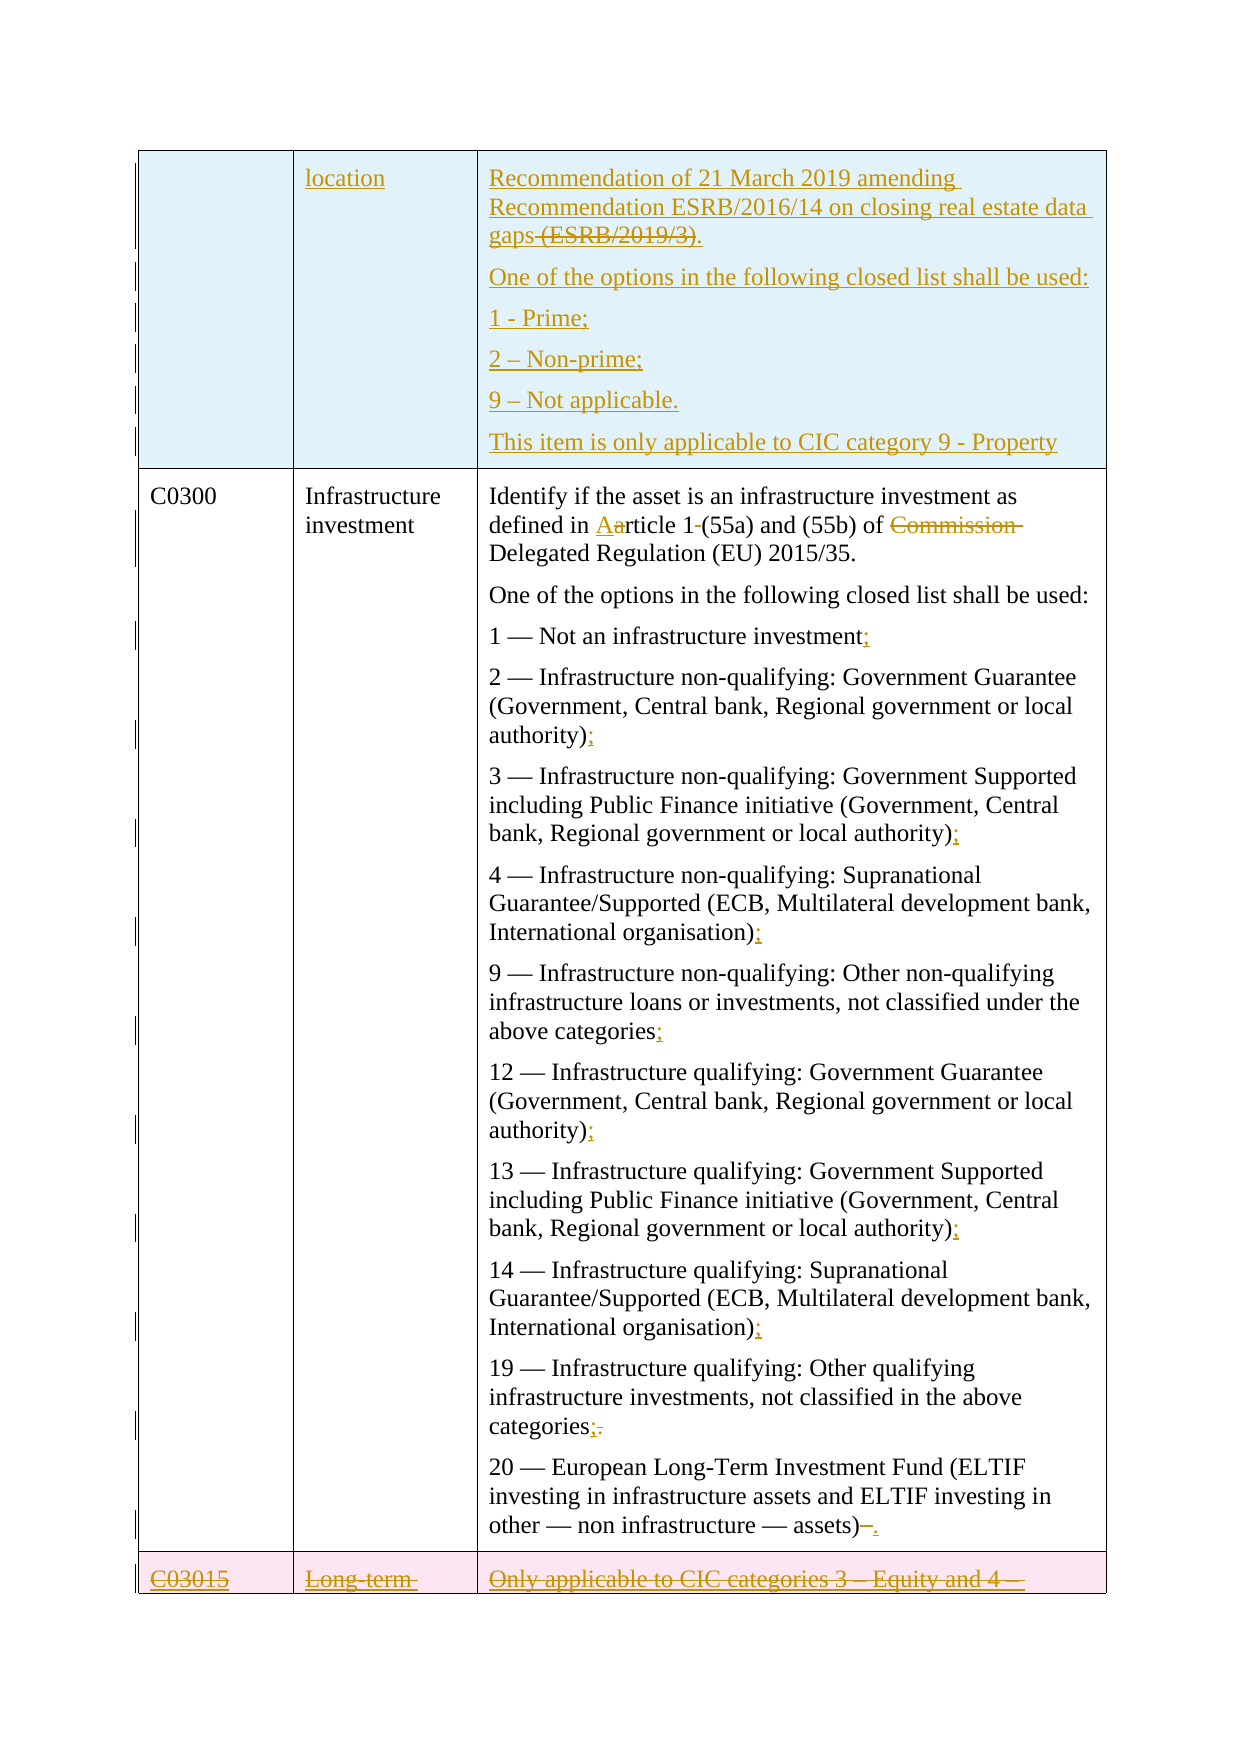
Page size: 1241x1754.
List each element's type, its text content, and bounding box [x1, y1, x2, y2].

table_cell Identify if the asset is an infrastructure investment as defined in rticle 1(55a) and (55b) of Delegated Regulation (EU) 2015/35. One of the options in the following closed list shall be used: 1 — Not an infrastructure investment 2 — Infrastructure non-qualifying: Government Guarantee (Government, Central bank, Regional government or local authority) 3 — Infrastructure non-qualifying: Government Supported including Public Finance initiative (Government, Central bank, Regional government or local authority) 4 — Infrastructure non-qualifying: Supranational Guarantee/Supported (ECB, Multilateral development bank, International organisation) 9 — Infrastructure non-qualifying: Other non-qualifying infrastructure loans or investments, not classified under the above categories 12 — Infrastructure qualifying: Government Guarantee (Government, Central bank, Regional government or local authority) 13 — Infrastructure qualifying: Government Supported including Public Finance initiative (Government, Central bank, Regional government or local authority) 14 — Infrastructure qualifying: Supranational Guarantee/Supported (ECB, Multilateral development bank, International organisation) 19 — Infrastructure qualifying: Other qualifying infrastructure investments, not classified in the above categories 20 — European Long-Term Investment Fund (ELTIF investing in infrastructure assets and ELTIF investing in other — non infrastructure — assets) [478, 469, 1106, 1551]
table_cell C0300 [139, 469, 293, 1551]
table_cell Infrastructure investment [294, 469, 477, 1551]
